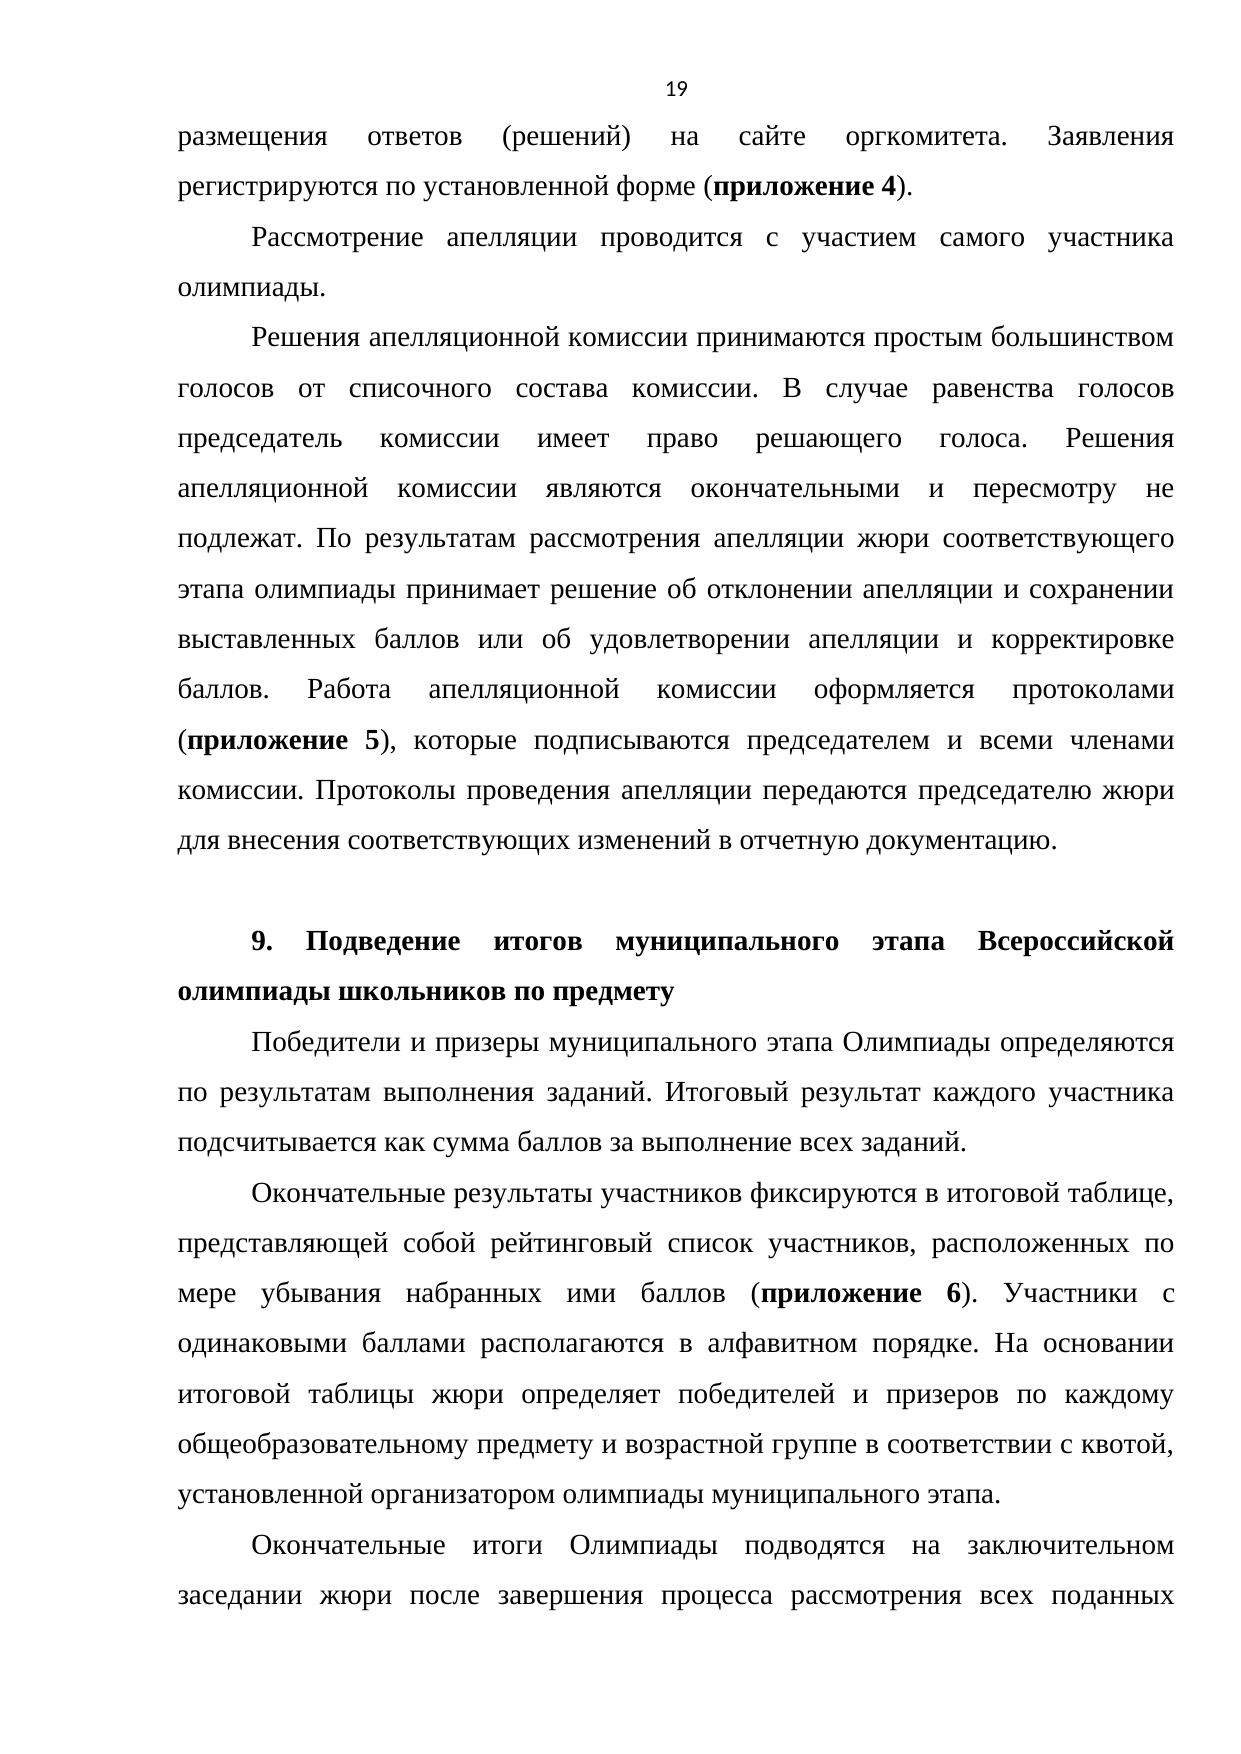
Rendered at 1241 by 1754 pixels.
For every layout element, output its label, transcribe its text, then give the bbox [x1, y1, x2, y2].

text Рассмотрение апелляции проводится с участием самого участника олимпиады. [177, 219, 1175, 303]
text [177, 118, 1175, 202]
text Решения апелляционной комиссии принимаются простым большинством голосов от списочного состава комиссии. В случае равенства голосов председатель комиссии имеет право решающего голоса. Решения апелляционной комиссии являются окончательными и пересмотру не подлежат. По результатам рассмотрения апелляции жюри соответствующего этапа олимпиады принимает решение об отклонении апелляции и сохранении выставленных баллов или об удовлетворении апелляции и корректировке баллов. Работа апелляционной комиссии оформляется протоколами (приложение 5), которые подписываются председателем и всеми членами комиссии. Протоколы проведения апелляции передаются председателю жюри для внесения соответствующих изменений в отчетную документацию. [177, 319, 1175, 856]
text Окончательные результаты участников фиксируются в итоговой таблице, представляющей собой рейтинговый список участников, расположенных по мере убывания набранных ими баллов (приложение 6). Участники с одинаковыми баллами располагаются в алфавитном порядке. На основании итоговой таблицы жюри определяет победителей и призеров по каждому общеобразовательному предмету и возрастной группе в соответствии с квотой, установленной организатором олимпиады муниципального этапа. [177, 1175, 1175, 1510]
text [177, 1527, 1175, 1611]
text Победители и призеры муниципального этапа Олимпиады определяются по результатам выполнения заданий. Итоговый результат каждого участника подсчитывается как сумма баллов за выполнение всех заданий. [177, 1024, 1175, 1158]
text 9. Подведение итогов муниципального этапа Всероссийской олимпиады школьников по предмету [177, 923, 1175, 1007]
